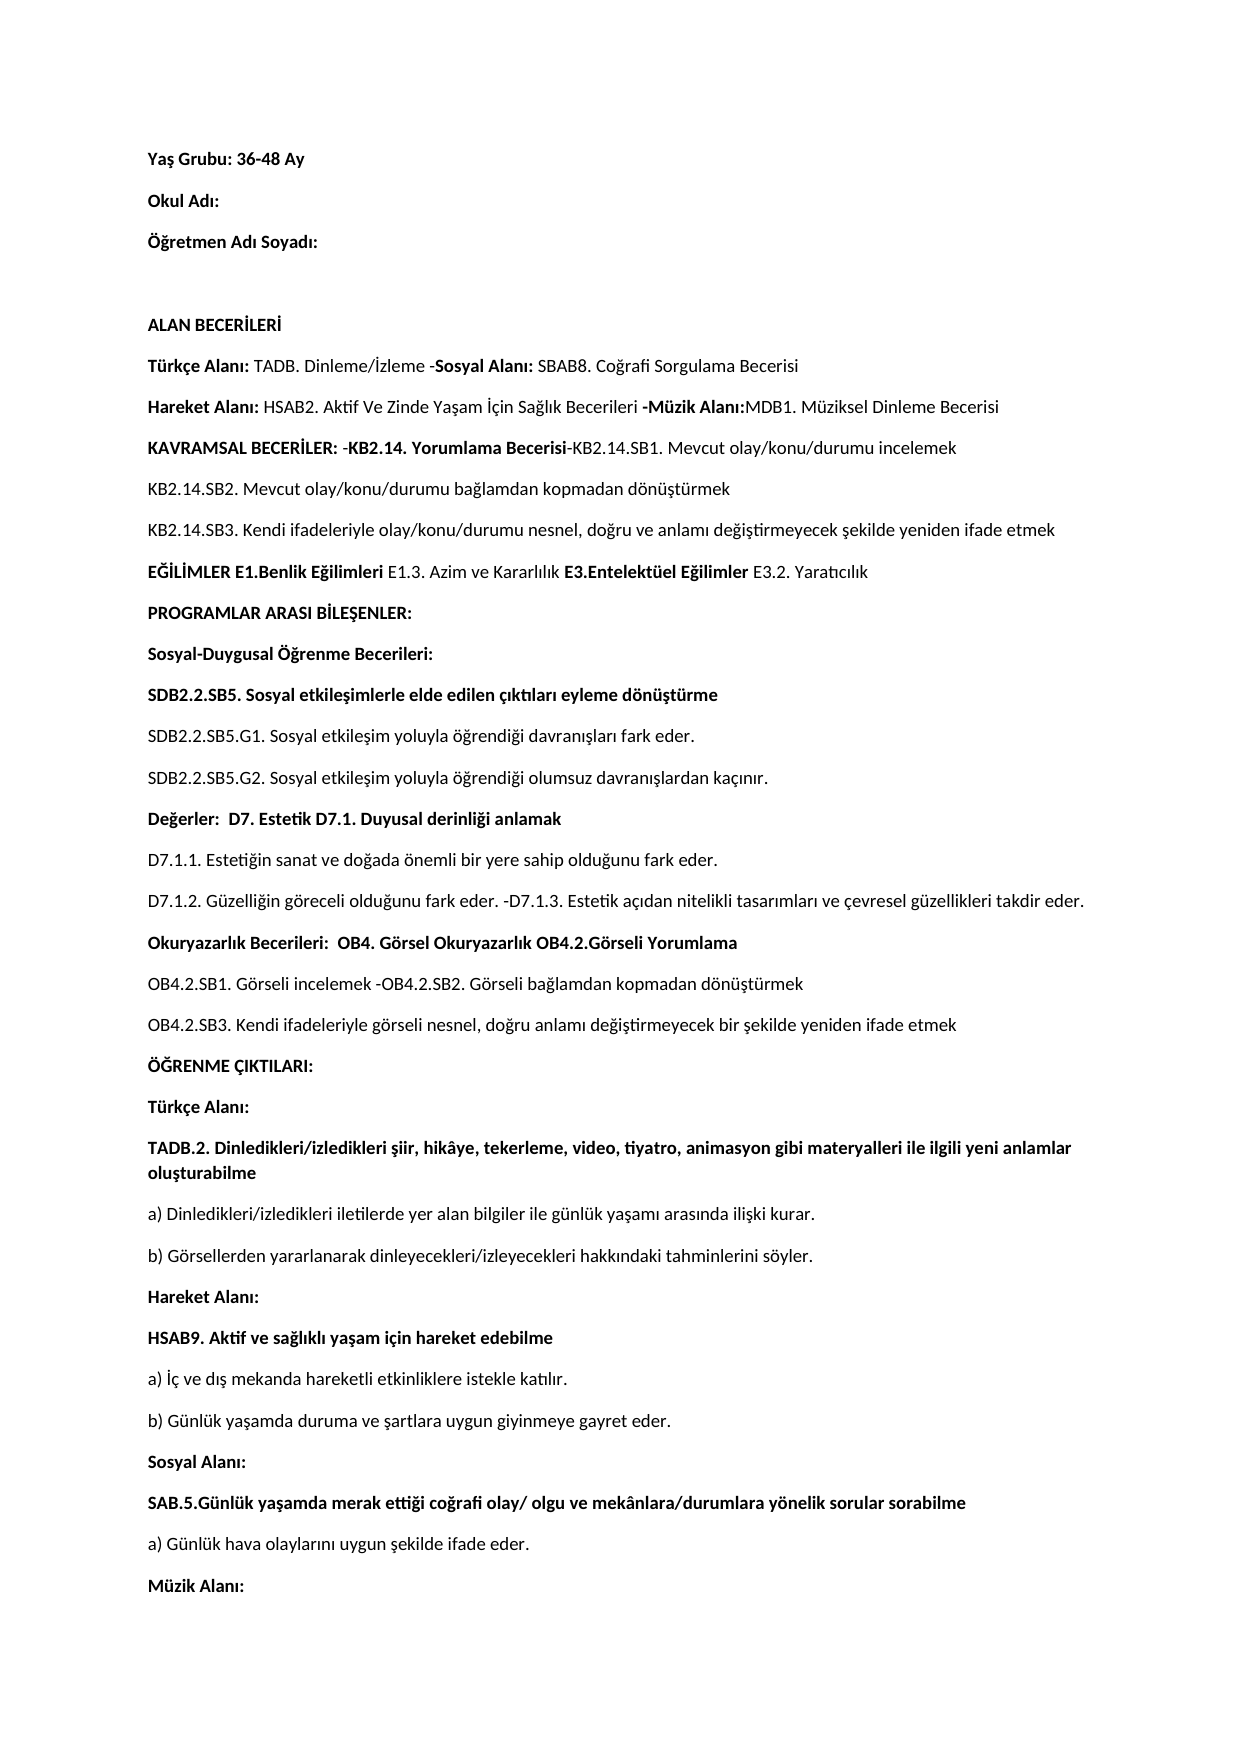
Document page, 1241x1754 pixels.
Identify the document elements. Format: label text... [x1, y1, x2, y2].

text Müzik Alanı: [148, 1574, 1093, 1597]
text a) Dinledikleri/izledikleri iletilerde yer alan bilgiler ile günlük yaşamı arasında ilişki kurar. [148, 1202, 1093, 1225]
text Yaş Grubu: 36-48 Ay [148, 148, 1093, 171]
text ALAN BECERİLERİ [148, 313, 1093, 336]
text TADB.2. Dinledikleri/izledikleri şiir, hikâye, tekerleme, video, tiyatro, animasyon gibi materyalleri ile ilgili yeni anlamlar oluşturabilme [148, 1136, 1093, 1184]
text SDB2.2.SB5.G1. Sosyal etkileşim yoluyla öğrendiği davranışları fark eder. [148, 724, 1093, 747]
text SDB2.2.SB5. Sosyal etkileşimlerle elde edilen çıktıları eyleme dönüştürme [148, 683, 1093, 706]
text OB4.2.SB1. Görseli incelemek -OB4.2.SB2. Görseli bağlamdan kopmadan dönüştürmek [148, 972, 1093, 995]
text EĞİLİMLER E1.Benlik Eğilimleri E1.3. Azim ve Kararlılık E3.Entelektüel Eğilimler E3.2. Yaratıcılık [148, 560, 1093, 583]
text KB2.14.SB2. Mevcut olay/konu/durumu bağlamdan kopmadan dönüştürmek [148, 477, 1093, 500]
text b) Günlük yaşamda duruma ve şartlara uygun giyinmeye gayret eder. [148, 1409, 1093, 1432]
text Türkçe Alanı: TADB. Dinleme/İzleme -Sosyal Alanı: SBAB8. Coğrafi Sorgulama Becerisi [148, 354, 1093, 377]
text Öğretmen Adı Soyadı: [148, 230, 1093, 253]
text HSAB9. Aktif ve sağlıklı yaşam için hareket edebilme [148, 1326, 1093, 1349]
text Değerler: D7. Estetik D7.1. Duyusal derinliği anlamak [148, 807, 1093, 830]
text a) Günlük hava olaylarını uygun şekilde ifade eder. [148, 1532, 1093, 1555]
text PROGRAMLAR ARASI BİLEŞENLER: [148, 601, 1093, 624]
text a) İç ve dış mekanda hareketli etkinliklere istekle katılır. [148, 1367, 1093, 1390]
text KB2.14.SB3. Kendi ifadeleriyle olay/konu/durumu nesnel, doğru ve anlamı değiştirmeyecek şekilde yeniden ifade etmek [148, 518, 1093, 541]
text ÖĞRENME ÇIKTILARI: [148, 1054, 1093, 1077]
text D7.1.1. Estetiğin sanat ve doğada önemli bir yere sahip olduğunu fark eder. [148, 848, 1093, 871]
text OB4.2.SB3. Kendi ifadeleriyle görseli nesnel, doğru anlamı değiştirmeyecek bir şekilde yeniden ifade etmek [148, 1013, 1093, 1036]
text Hareket Alanı: [148, 1285, 1093, 1308]
text D7.1.2. Güzelliğin göreceli olduğunu fark eder. -D7.1.3. Estetik açıdan nitelikli tasarımları ve çevresel güzellikleri takdir eder. [148, 889, 1093, 912]
text SAB.5.Günlük yaşamda merak ettiği coğrafi olay/ olgu ve mekânlara/durumlara yönelik sorular sorabilme [148, 1491, 1093, 1514]
text b) Görsellerden yararlanarak dinleyecekleri/izleyecekleri hakkındaki tahminlerini söyler. [148, 1244, 1093, 1267]
text KAVRAMSAL BECERİLER: -KB2.14. Yorumlama Becerisi-KB2.14.SB1. Mevcut olay/konu/durumu incelemek [148, 436, 1093, 459]
text Sosyal-Duygusal Öğrenme Becerileri: [148, 642, 1093, 665]
text Okuryazarlık Becerileri: OB4. Görsel Okuryazarlık OB4.2.Görseli Yorumlama [148, 931, 1093, 954]
text SDB2.2.SB5.G2. Sosyal etkileşim yoluyla öğrendiği olumsuz davranışlardan kaçınır. [148, 766, 1093, 789]
text Okul Adı: [148, 189, 1093, 212]
text Türkçe Alanı: [148, 1095, 1093, 1118]
text Sosyal Alanı: [148, 1450, 1093, 1473]
text Hareket Alanı: HSAB2. Aktif Ve Zinde Yaşam İçin Sağlık Becerileri -Müzik Alanı:MDB1. Müziksel Dinleme Becerisi [148, 395, 1093, 418]
